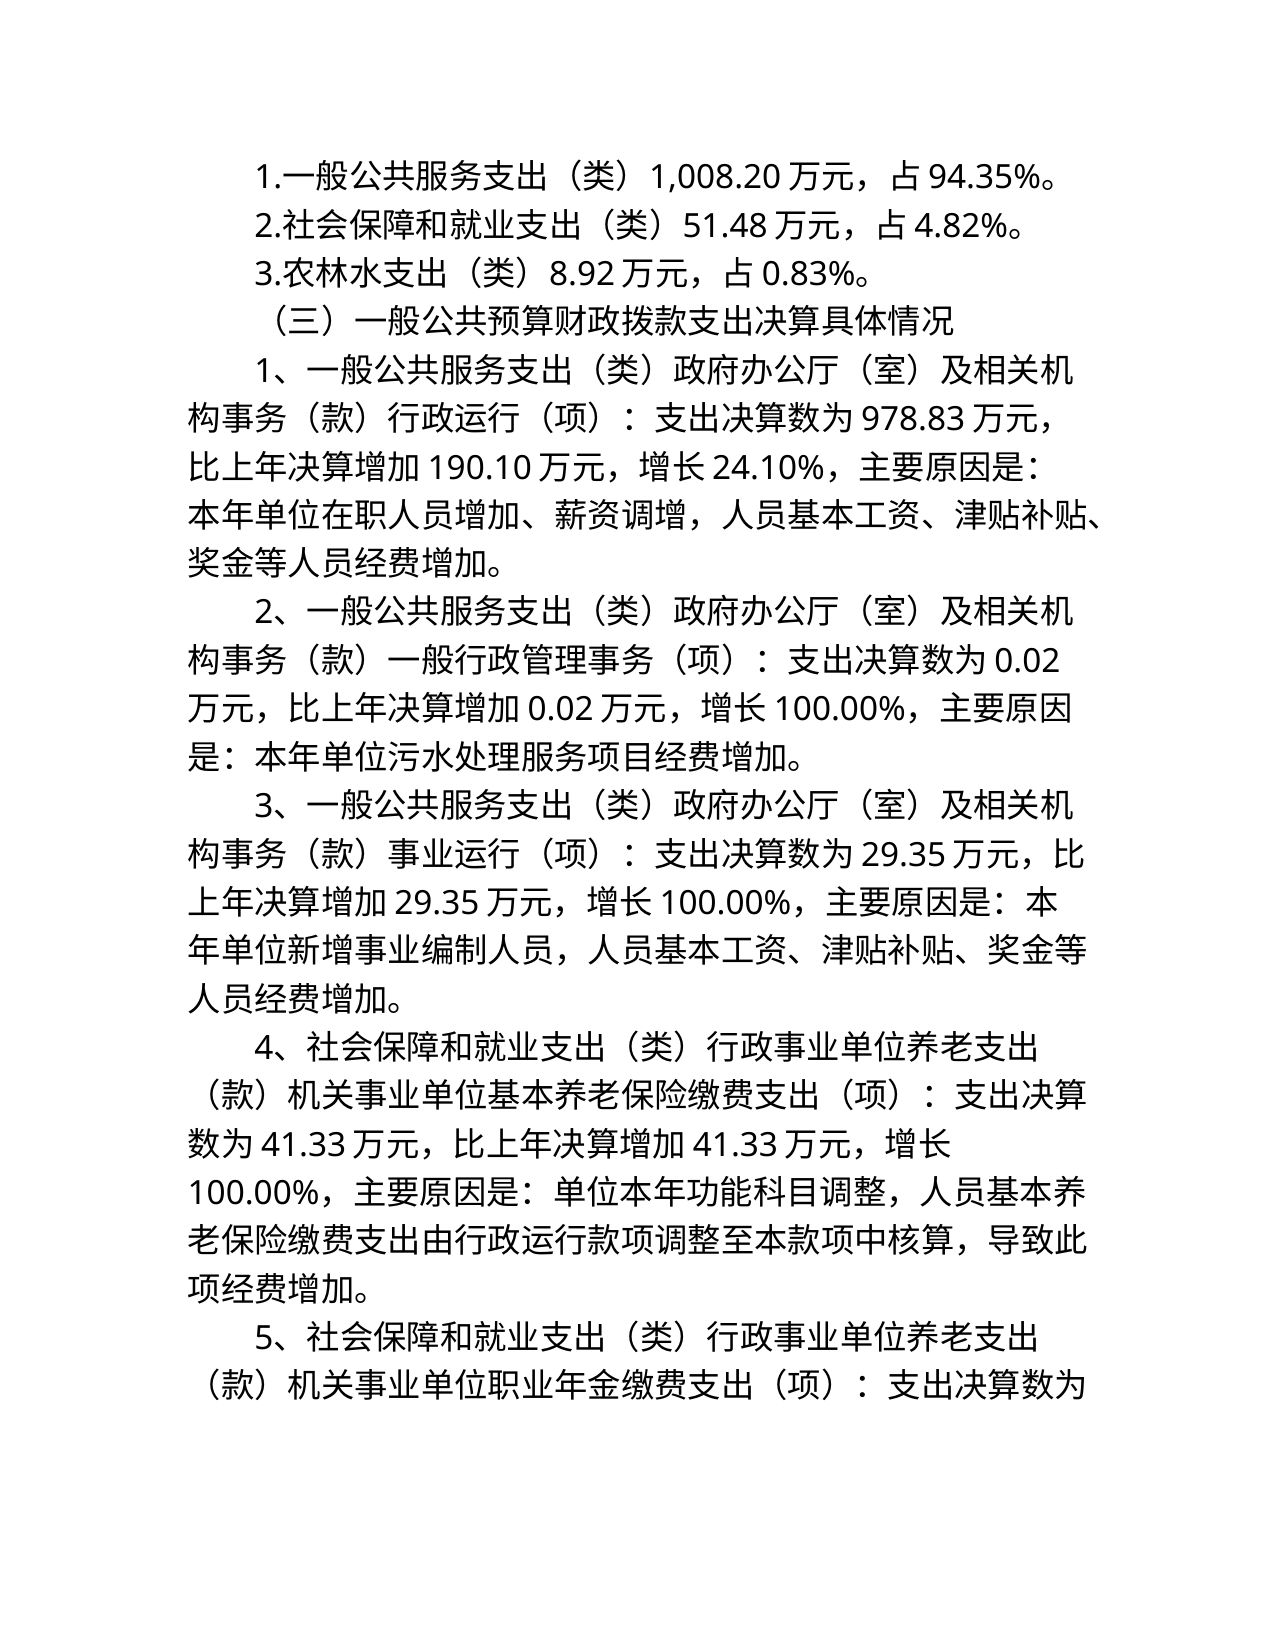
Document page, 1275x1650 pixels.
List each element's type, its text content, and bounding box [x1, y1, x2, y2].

text 2.社会保障和就业支出（类）51.48万元，占4.82%。 [187, 198, 1087, 247]
text 3、一般公共服务支出（类）政府办公厅（室）及相关机构事务（款）事业运行（项）：支出决算数为29.35万元，比上年决算增加29.35万元，增长100.00%，主要原因是：本年单位新增事业编制人员，人员基本工资、津贴补贴、奖金等人员经费增加。 [187, 779, 1087, 1021]
text 1、一般公共服务支出（类）政府办公厅（室）及相关机构事务（款）行政运行（项）：支出决算数为978.83万元，比上年决算增加190.10万元，增长24.10%，主要原因是：本年单位在职人员增加、薪资调增，人员基本工资、津贴补贴、奖金等人员经费增加。 [187, 343, 1087, 585]
text 3.农林水支出（类）8.92万元，占0.83%。 [187, 247, 1087, 295]
text 1.一般公共服务支出（类）1,008.20万元，占94.35%。 [187, 150, 1087, 198]
text 4、社会保障和就业支出（类）行政事业单位养老支出（款）机关事业单位基本养老保险缴费支出（项）：支出决算数为41.33万元，比上年决算增加41.33万元，增长100.00%，主要原因是：单位本年功能科目调整，人员基本养老保险缴费支出由行政运行款项调整至本款项中核算，导致此项经费增加。 [187, 1021, 1087, 1311]
text 2、一般公共服务支出（类）政府办公厅（室）及相关机构事务（款）一般行政管理事务（项）：支出决算数为0.02万元，比上年决算增加0.02万元，增长100.00%，主要原因是：本年单位污水处理服务项目经费增加。 [187, 585, 1087, 779]
text （三）一般公共预算财政拨款支出决算具体情况 [187, 295, 1087, 343]
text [187, 1311, 1087, 1407]
